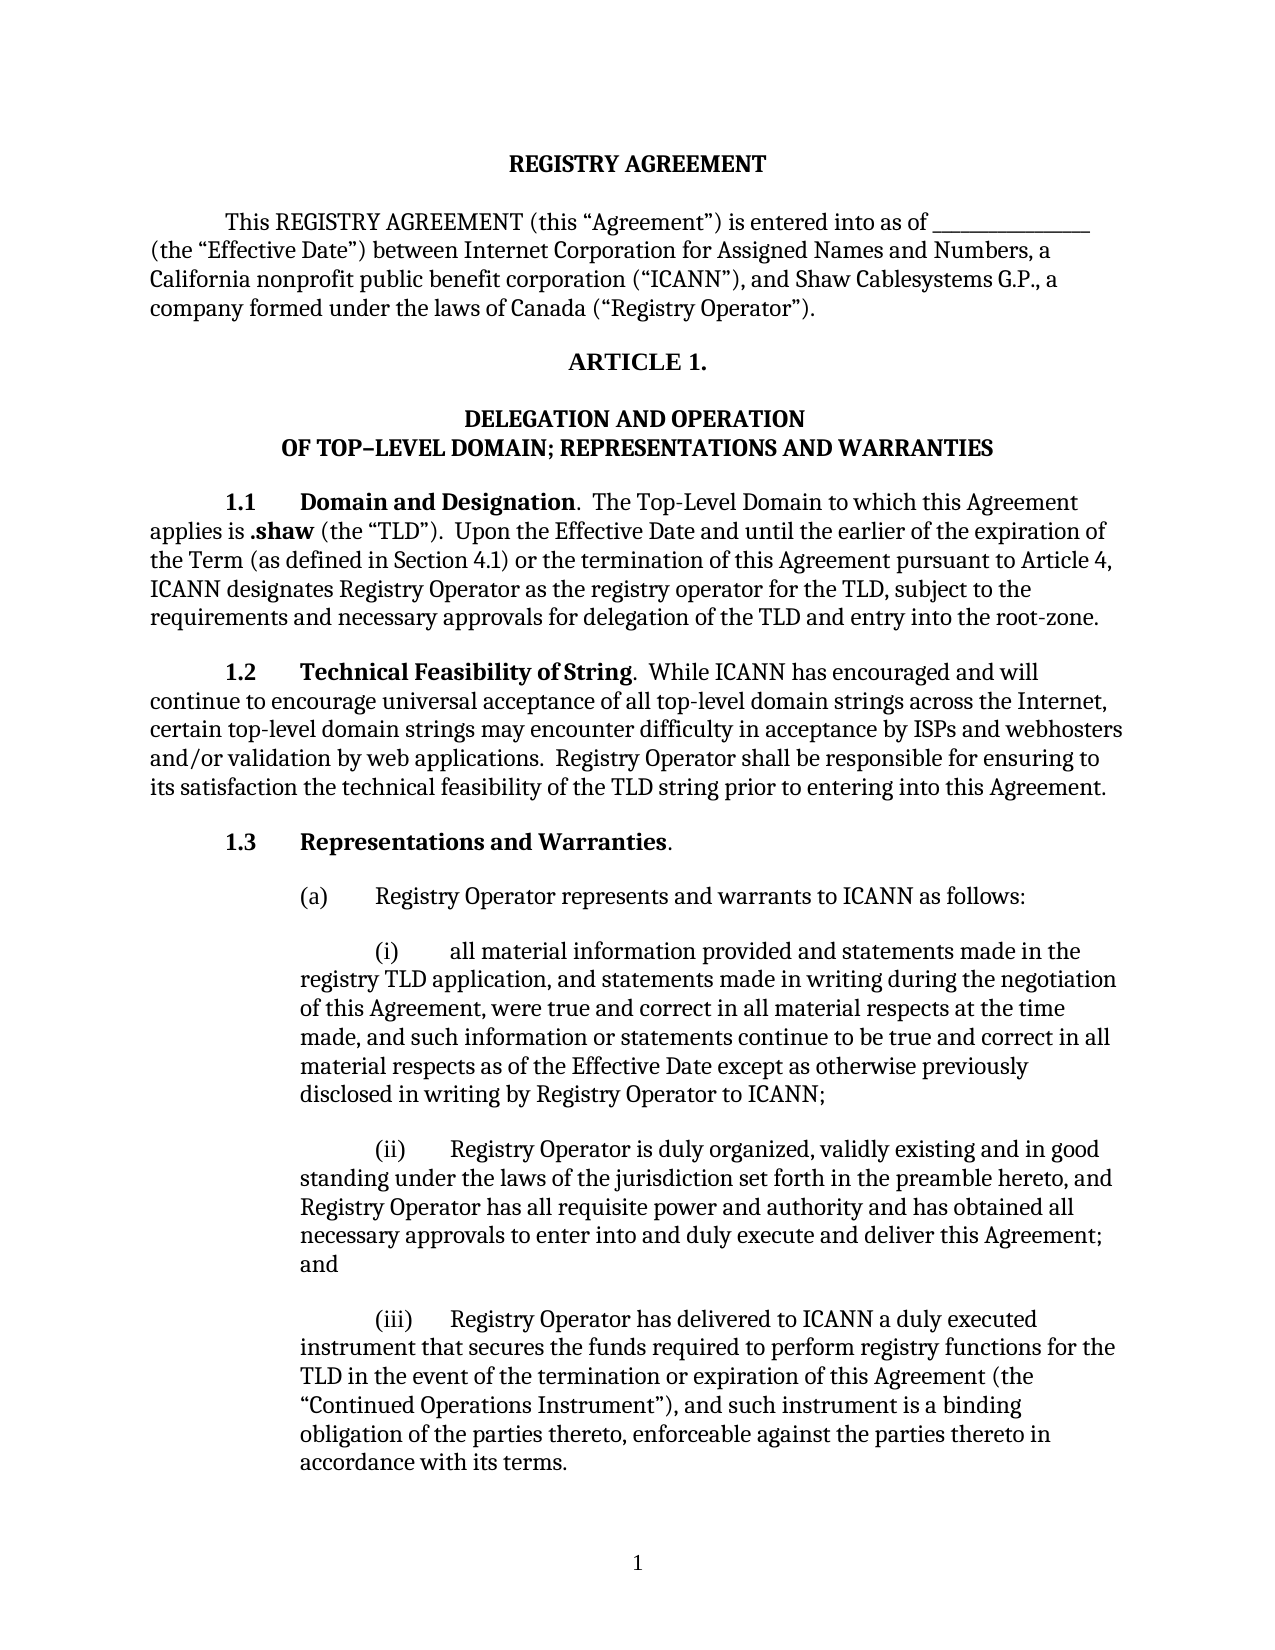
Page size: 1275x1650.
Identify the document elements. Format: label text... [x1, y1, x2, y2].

text Representations and Warranties. [150, 827, 1125, 856]
text Registry Operator represents and warrants to ICANN as follows: [150, 881, 1125, 911]
text Domain and Designation. The Top-Level Domain to which this Agreement applies is .shaw (the “TLD”). Upon the Effective Date and until the earlier of the expiration of the Term (as defined in Section 4.1) or the termination of this Agreement pursuant to Article 4, ICANN designates Registry Operator as the registry operator for the TLD, subject to the requirements and necessary approvals for delegation of the TLD and entry into the root-zone. [150, 487, 1125, 632]
text DELEGATION AND OPERATION OF TOP–LEVEL DOMAIN; REPRESENTATIONS AND WARRANTIES [150, 347, 1125, 462]
text This REGISTRY AGREEMENT (this “Agreement”) is entered into as of _________________ (the “Effective Date”) between Internet Corporation for Assigned Names and Numbers, a California nonprofit public benefit corporation (“ICANN”), and Shaw Cablesystems G.P., a company formed under the laws of Canada (“Registry Operator”). [150, 207, 1125, 322]
text all material information provided and statements made in the registry TLD application, and statements made in writing during the negotiation of this Agreement, were true and correct in all material respects at the time made, and such information or statements continue to be true and correct in all material respects as of the Effective Date except as otherwise previously disclosed in writing by Registry Operator to ICANN; [300, 936, 1125, 1109]
text Registry Operator is duly organized, validly existing and in good standing under the laws of the jurisdiction set forth in the preamble hereto, and Registry Operator has all requisite power and authority and has obtained all necessary approvals to enter into and duly execute and deliver this Agreement; and [300, 1134, 1125, 1279]
text Registry Operator has delivered to ICANN a duly executed instrument that secures the funds required to perform registry functions for the TLD in the event of the termination or expiration of this Agreement (the “Continued Operations Instrument”), and such instrument is a binding obligation of the parties thereto, enforceable against the parties thereto in accordance with its terms. [300, 1304, 1125, 1477]
title REGISTRY AGREEMENT [150, 150, 1125, 179]
text Technical Feasibility of String. While ICANN has encouraged and will continue to encourage universal acceptance of all top-level domain strings across the Internet, certain top-level domain strings may encounter difficulty in acceptance by ISPs and webhosters and/or validation by web applications. Registry Operator shall be responsible for ensuring to its satisfaction the technical feasibility of the TLD string prior to entering into this Agreement. [150, 657, 1125, 802]
